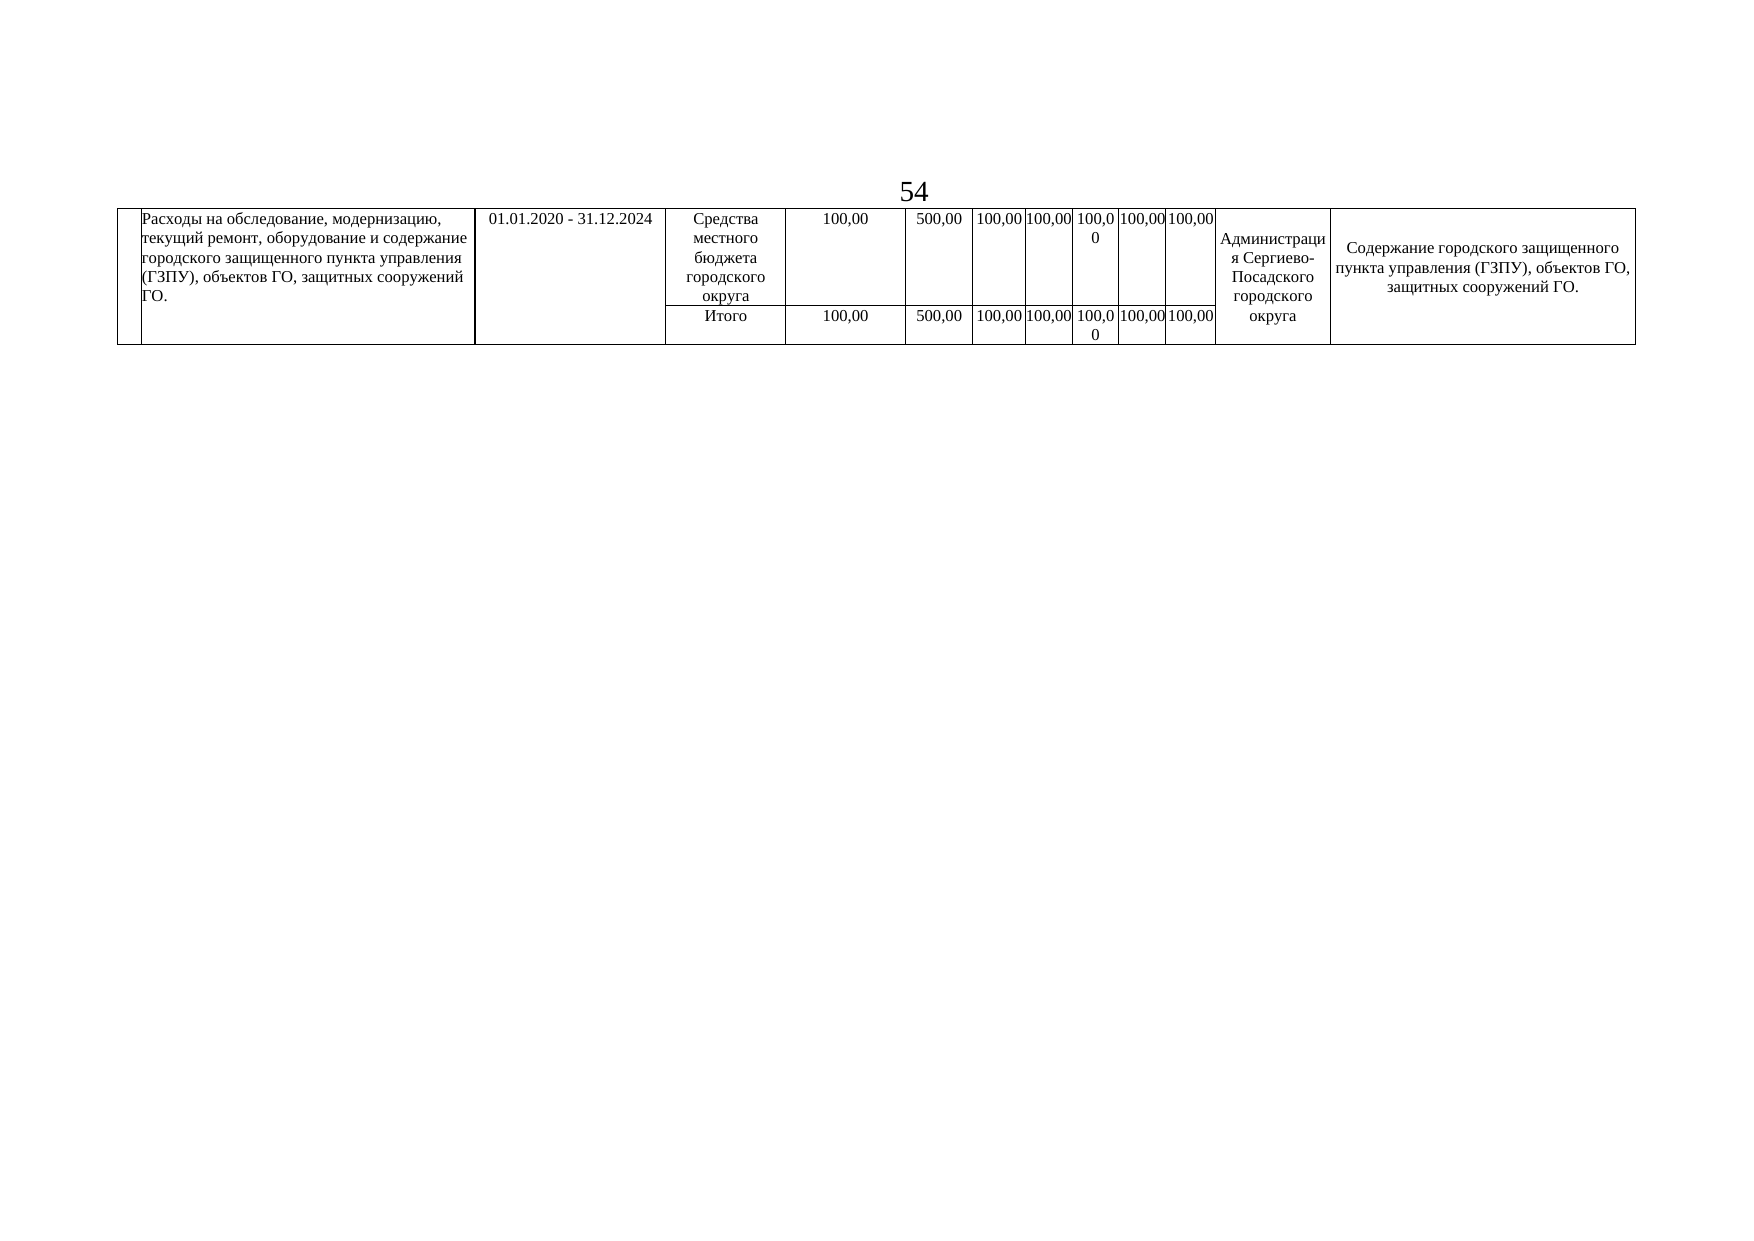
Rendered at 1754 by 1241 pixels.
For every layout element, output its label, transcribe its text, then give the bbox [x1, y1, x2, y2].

table_cell 100,00 [1073, 306, 1118, 344]
table_cell [118, 209, 141, 344]
table_cell 100,00 [1119, 306, 1165, 344]
table_cell 100,00 [973, 209, 1025, 305]
table_cell 100,00 [786, 209, 905, 305]
table_cell 500,00 [906, 306, 972, 344]
table_cell 100,00 [1119, 209, 1165, 305]
table_cell 100,00 [1073, 209, 1118, 305]
table_cell Итого [666, 306, 785, 344]
table_cell 500,00 [906, 209, 972, 305]
table_cell Расходы на обследование, модернизацию, текущий ремонт, оборудование и содержание городского защищенного пункта управления (ГЗПУ), объектов ГО, защитных сооружений ГО. [142, 209, 474, 344]
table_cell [476, 209, 665, 344]
table_cell 100,00 [1026, 209, 1072, 305]
table_cell Содержание городского защищенного пункта управления (ГЗПУ), объектов ГО, защитных сооружений ГО. [1331, 209, 1635, 344]
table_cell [1216, 209, 1330, 344]
table_cell 100,00 [1166, 306, 1215, 344]
table_cell 100,00 [973, 306, 1025, 344]
table_cell 100,00 [1166, 209, 1215, 305]
table_cell 100,00 [1026, 306, 1072, 344]
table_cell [666, 209, 785, 305]
table_cell 100,00 [786, 306, 905, 344]
